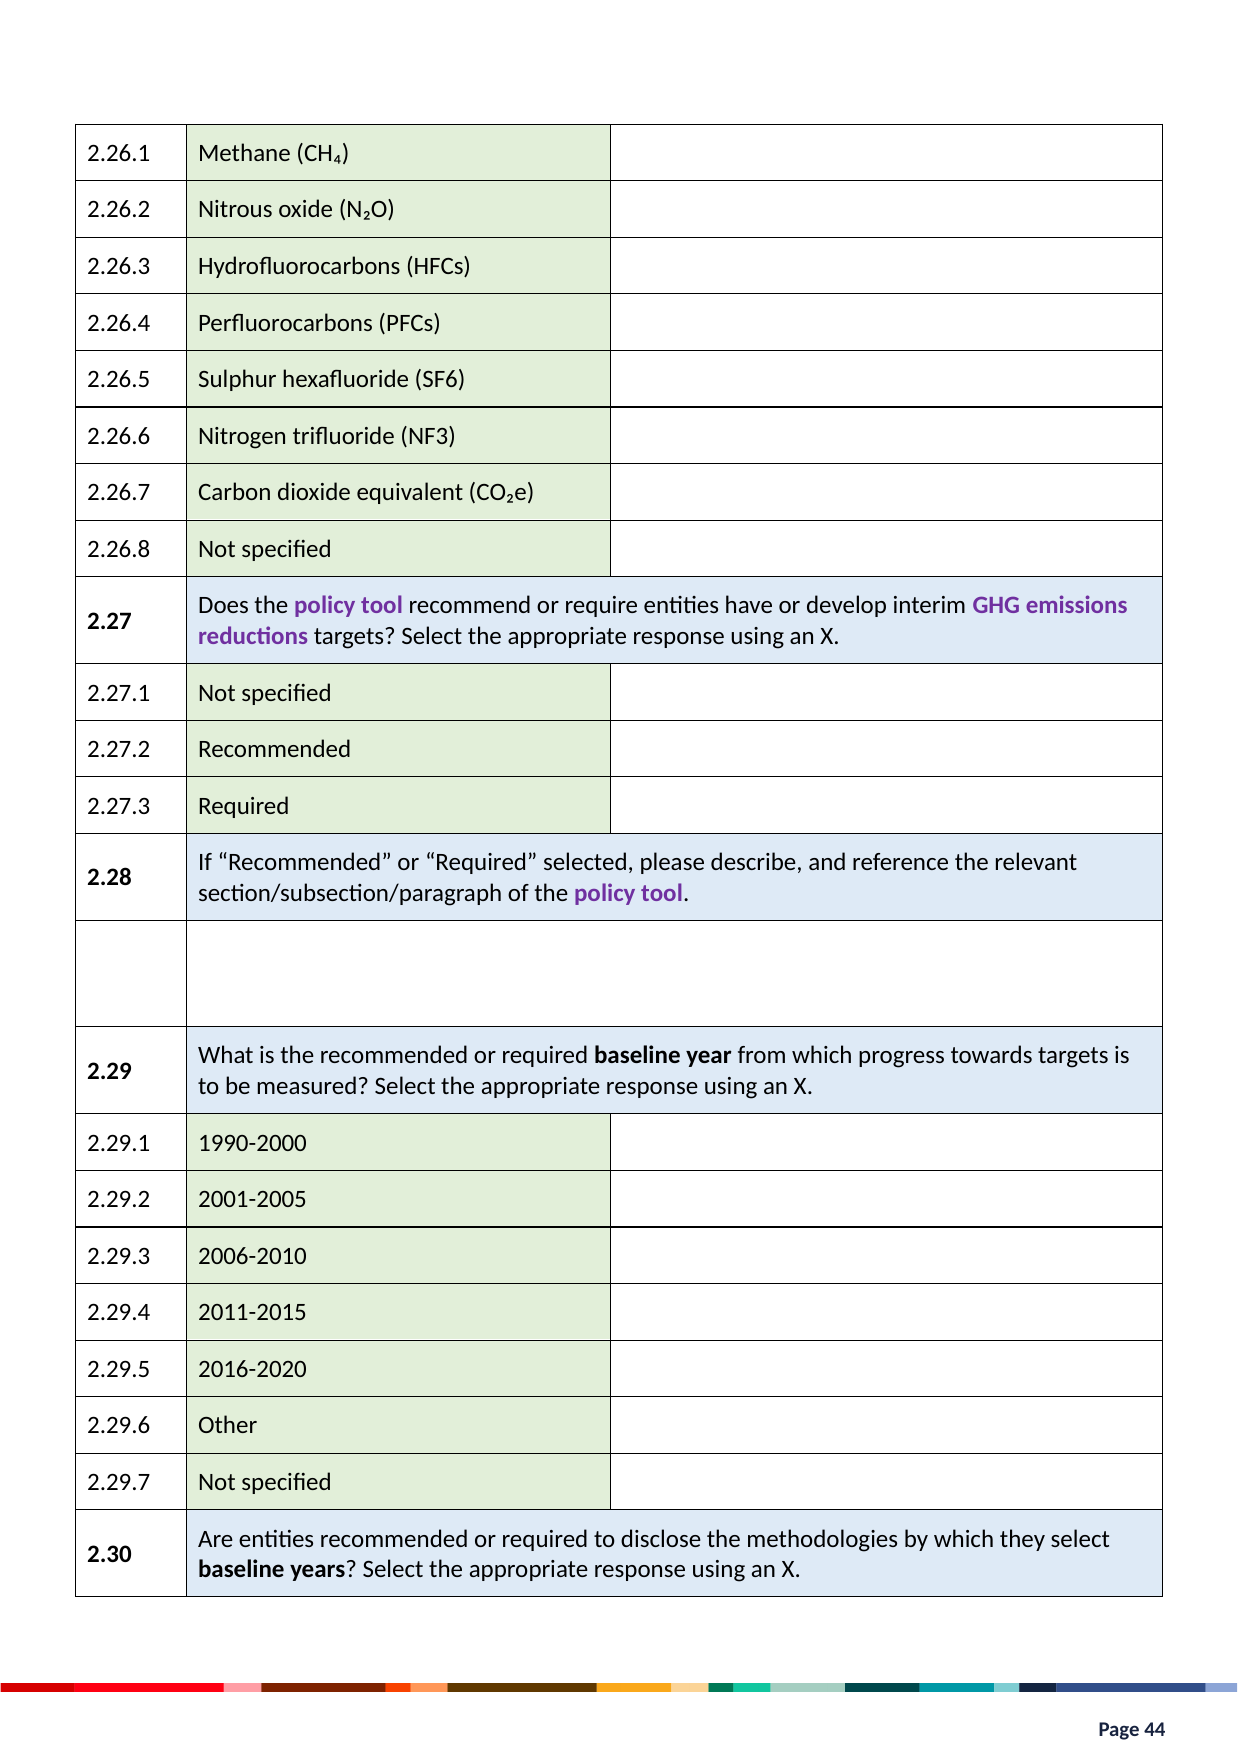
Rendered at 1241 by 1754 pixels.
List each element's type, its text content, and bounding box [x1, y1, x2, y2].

table_cell [611, 1454, 1162, 1509]
table_cell Not specified [187, 1454, 610, 1509]
table_cell 2.29.6 [76, 1397, 186, 1453]
table_cell [611, 1284, 1162, 1339]
table_cell 2006-2010 [187, 1228, 610, 1283]
table_cell 2.29.7 [76, 1454, 186, 1509]
table_cell 2.26.2 [76, 181, 186, 237]
table_cell Other [187, 1397, 610, 1453]
table_cell 2.29.3 [76, 1228, 186, 1283]
table_cell [611, 181, 1162, 237]
table_cell 2016-2020 [187, 1341, 610, 1396]
table_cell [611, 408, 1162, 463]
table_cell 2.27 [76, 577, 186, 663]
table_cell 2.26.6 [76, 408, 186, 463]
table_cell Hydrofluorocarbons (HFCs) [187, 238, 610, 293]
table_cell Recommended [187, 721, 610, 776]
table_cell [611, 238, 1162, 293]
table_cell [611, 351, 1162, 406]
table_cell 2.26.3 [76, 238, 186, 293]
picture [0, 1683, 1236, 1692]
table_cell 1990-2000 [187, 1114, 610, 1170]
table_cell 2011-2015 [187, 1284, 610, 1339]
table_cell Perfluorocarbons (PFCs) [187, 294, 610, 350]
table_cell 2.29.1 [76, 1114, 186, 1170]
table_cell Methane (CH₄) [187, 125, 610, 180]
table_cell [611, 1114, 1162, 1170]
table_cell [611, 294, 1162, 350]
table_cell 2.27.3 [76, 777, 186, 833]
table_cell [187, 921, 1162, 1026]
table_cell Required [187, 777, 610, 833]
table_cell [611, 125, 1162, 180]
table_cell Nitrogen trifluoride (NF3) [187, 408, 610, 463]
table_cell 2.26.8 [76, 521, 186, 576]
table_cell [611, 1397, 1162, 1453]
table_cell Not specified [187, 521, 610, 576]
table_cell 2.26.1 [76, 125, 186, 180]
table_cell Carbon dioxide equivalent (CO₂e) [187, 464, 610, 519]
table_cell 2.30 [76, 1510, 186, 1596]
table_cell 2.27.2 [76, 721, 186, 776]
table_cell 2.29.2 [76, 1171, 186, 1226]
table_cell 2.26.5 [76, 351, 186, 406]
table_cell [611, 521, 1162, 576]
table_cell [611, 777, 1162, 833]
table_cell Nitrous oxide (N₂O) [187, 181, 610, 237]
table_cell [611, 464, 1162, 519]
table_cell 2.27.1 [76, 664, 186, 720]
table_cell 2.28 [76, 834, 186, 920]
table_cell 2.29.5 [76, 1341, 186, 1396]
table_cell If “Recommended” or “Required” selected, please describe, and reference the relevant section/subsection/paragraph of the policy tool. [187, 834, 1162, 920]
table_cell 2.26.4 [76, 294, 186, 350]
table_cell Sulphur hexafluoride (SF6) [187, 351, 610, 406]
table_cell [611, 1171, 1162, 1226]
table_cell [611, 664, 1162, 720]
table_cell 2.29 [76, 1027, 186, 1113]
table_cell [611, 721, 1162, 776]
table_cell Does the policy tool recommend or require entities have or develop interim GHG emissions reductions targets? Select the appropriate response using an X. [187, 577, 1162, 663]
table_cell [611, 1341, 1162, 1396]
table_cell Are entities recommended or required to disclose the methodologies by which they select baseline years? Select the appropriate response using an X. [187, 1510, 1162, 1596]
table_cell 2.29.4 [76, 1284, 186, 1339]
table_cell Not specified [187, 664, 610, 720]
table_cell 2001-2005 [187, 1171, 610, 1226]
table_cell [611, 1228, 1162, 1283]
table_cell [76, 921, 186, 1026]
table_cell 2.26.7 [76, 464, 186, 519]
table_cell What is the recommended or required baseline year from which progress towards targets is to be measured? Select the appropriate response using an X. [187, 1027, 1162, 1113]
